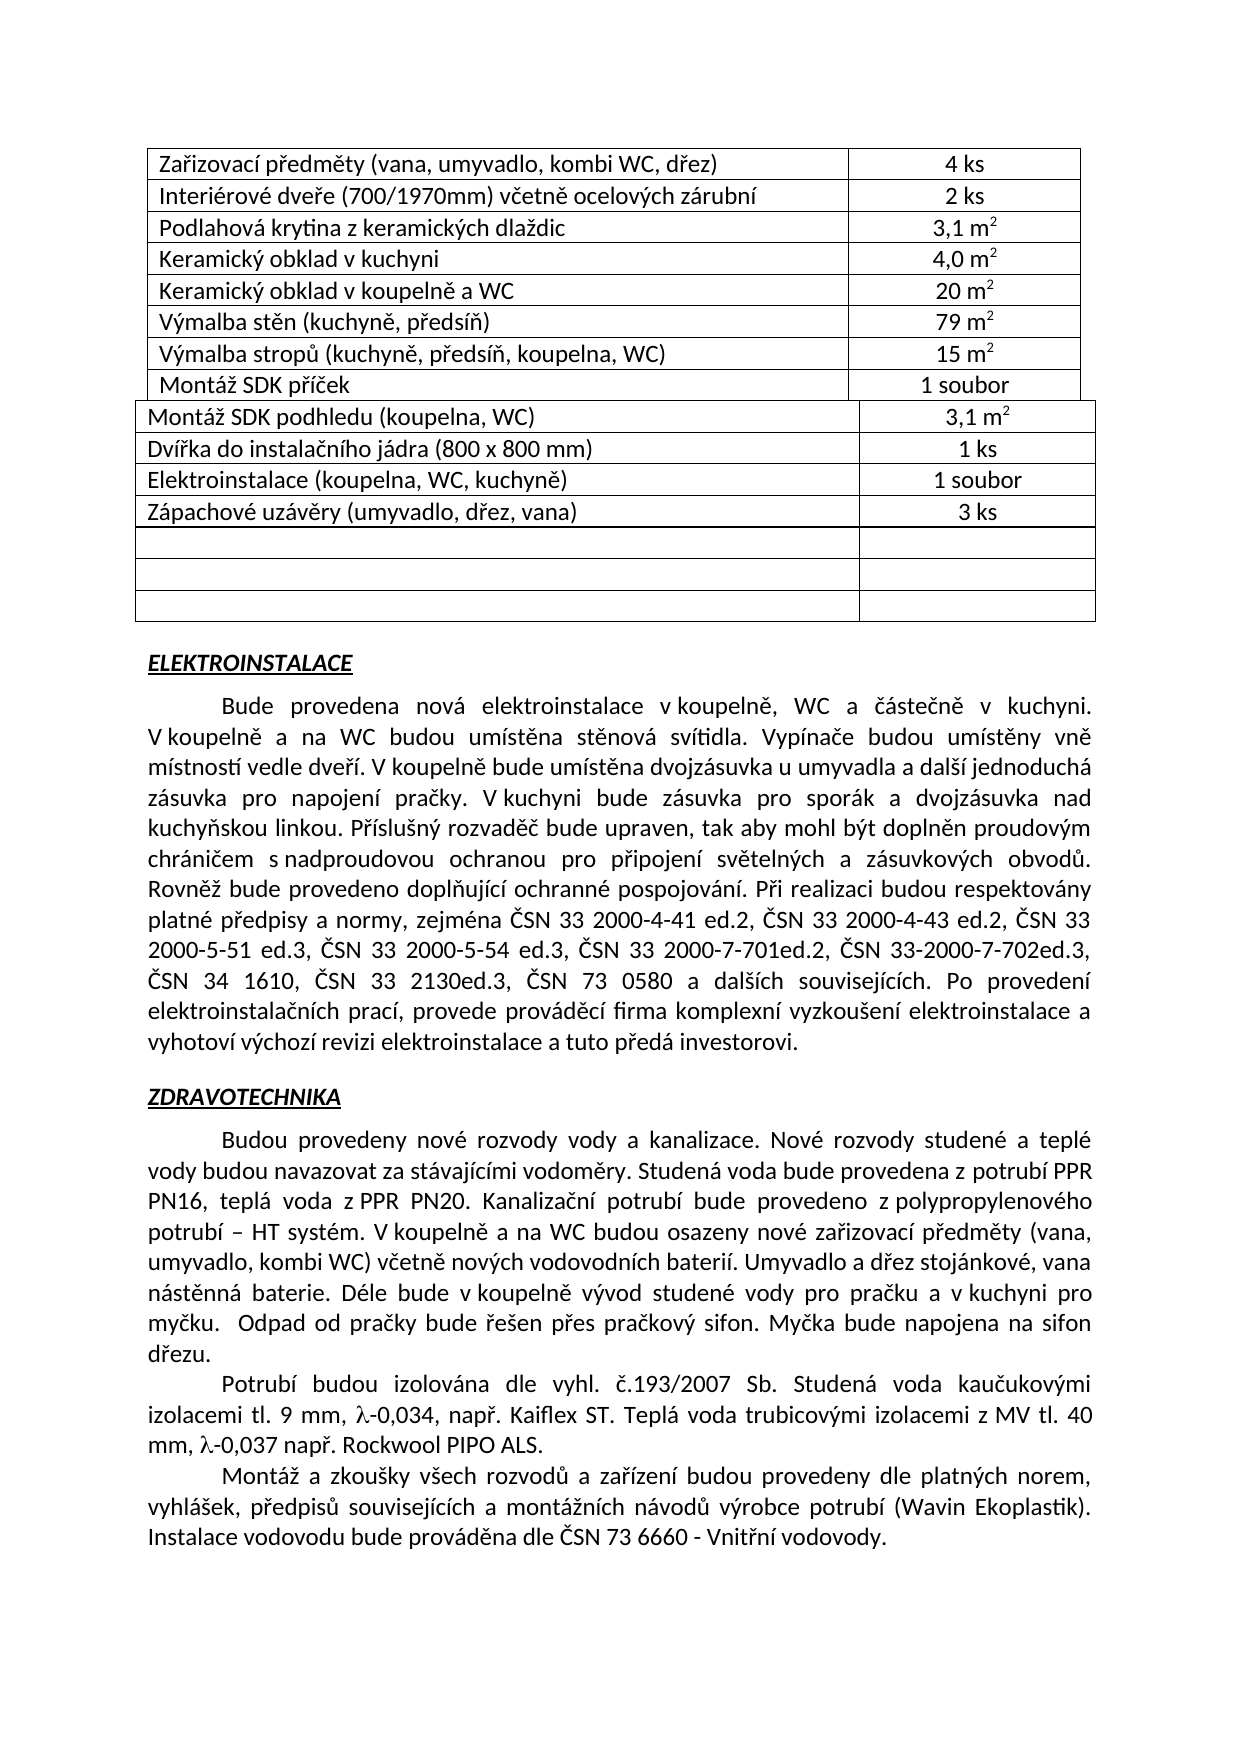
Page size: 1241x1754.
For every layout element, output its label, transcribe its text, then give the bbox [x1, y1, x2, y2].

table_cell Zápachové uzávěry (umyvadlo, dřez, vana) [136, 496, 859, 526]
table_cell Keramický obklad v kuchyni [148, 243, 848, 274]
table_cell Dvířka do instalačního jádra (800 x 800 mm) [136, 433, 859, 463]
table_cell 1 soubor [849, 370, 1080, 400]
table_cell 20 m2 [849, 275, 1080, 305]
table_cell 3,1 m2 [849, 212, 1080, 242]
table_cell 4 ks [849, 149, 1080, 179]
text ELEKTROINSTALACE [148, 647, 1093, 678]
table_cell [136, 559, 859, 589]
table_cell 15 m2 [849, 338, 1080, 368]
text Budou provedeny nové rozvody vody a kanalizace. Nové rozvody studené a teplé vody budou navazovat za stávajícími vodoměry. Studená voda bude provedena z potrubí PPR PN16, teplá voda z PPR PN20. Kanalizační potrubí bude provedeno z polypropylenového potrubí – HT systém. V koupelně a na WC budou osazeny nové zařizovací předměty (vana, umyvadlo, kombi WC) včetně nových vodovodních baterií. Umyvadlo a dřez stojánkové, vana nástěnná baterie. Déle bude v koupelně vývod studené vody pro pračku a v kuchyni pro myčku. Odpad od pračky bude řešen přes pračkový sifon. Myčka bude napojena na sifon dřezu. [148, 1124, 1093, 1368]
table_cell 3 ks [860, 496, 1095, 526]
table_cell Elektroinstalace (koupelna, WC, kuchyně) [136, 464, 859, 495]
table_cell [860, 559, 1095, 589]
table_cell Výmalba stěn (kuchyně, předsíň) [148, 306, 848, 337]
table_cell [860, 591, 1095, 621]
table_cell Montáž SDK příček [148, 370, 848, 400]
table_cell 2 ks [849, 180, 1080, 211]
table_cell [136, 528, 859, 558]
table_cell 79 m2 [849, 306, 1080, 337]
table_cell 3,1 m2 [860, 401, 1095, 432]
text Montáž a zkoušky všech rozvodů a zařízení budou provedeny dle platných norem, vyhlášek, předpisů souvisejících a montážních návodů výrobce potrubí (Wavin Ekoplastik). Instalace vodovodu bude prováděna dle ČSN 73 6660 - Vnitřní vodovody. [148, 1460, 1093, 1552]
table_cell Podlahová krytina z keramických dlaždic [148, 212, 848, 242]
table_cell Zařizovací předměty (vana, umyvadlo, kombi WC, dřez) [148, 149, 848, 179]
text ZDRAVOTECHNIKA [148, 1081, 1093, 1112]
table_cell 4,0 m2 [849, 243, 1080, 274]
table_cell [860, 528, 1095, 558]
table_cell 1 ks [860, 433, 1095, 463]
table_cell [136, 591, 859, 621]
table_cell Výmalba stropů (kuchyně, předsíň, koupelna, WC) [148, 338, 848, 368]
table_cell Keramický obklad v koupelně a WC [148, 275, 848, 305]
text Potrubí budou izolována dle vyhl. č.193/2007 Sb. Studená voda kaučukovými izolacemi tl. 9 mm, -0,034, např. Kaiflex ST. Teplá voda trubicovými izolacemi z MV tl. 40 mm, -0,037 např. Rockwool PIPO ALS. [148, 1368, 1093, 1460]
text Bude provedena nová elektroinstalace v koupelně, WC a částečně v kuchyni. V koupelně a na WC budou umístěna stěnová svítidla. Vypínače budou umístěny vně místností vedle dveří. V koupelně bude umístěna dvojzásuvka u umyvadla a další jednoduchá zásuvka pro napojení pračky. V kuchyni bude zásuvka pro sporák a dvojzásuvka nad kuchyňskou linkou. Příslušný rozvaděč bude upraven, tak aby mohl být doplněn proudovým chráničem s nadproudovou ochranou pro připojení světelných a zásuvkových obvodů. Rovněž bude provedeno doplňující ochranné pospojování. Při realizaci budou respektovány platné předpisy a normy, zejména ČSN 33 2000-4-41 ed.2, ČSN 33 2000-4-43 ed.2, ČSN 33 2000-5-51 ed.3, ČSN 33 2000-5-54 ed.3, ČSN 33 2000-7-701ed.2, ČSN 33-2000-7-702ed.3, ČSN 34 1610, ČSN 33 2130ed.3, ČSN 73 0580 a dalších souvisejících. Po provedení elektroinstalačních prací, provede prováděcí firma komplexní vyzkoušení elektroinstalace a vyhotoví výchozí revizi elektroinstalace a tuto předá investorovi. [148, 690, 1093, 1056]
table_cell Interiérové dveře (700/1970mm) včetně ocelových zárubní [148, 180, 848, 211]
table_cell 1 soubor [860, 464, 1095, 495]
table_cell Montáž SDK podhledu (koupelna, WC) [136, 401, 859, 432]
